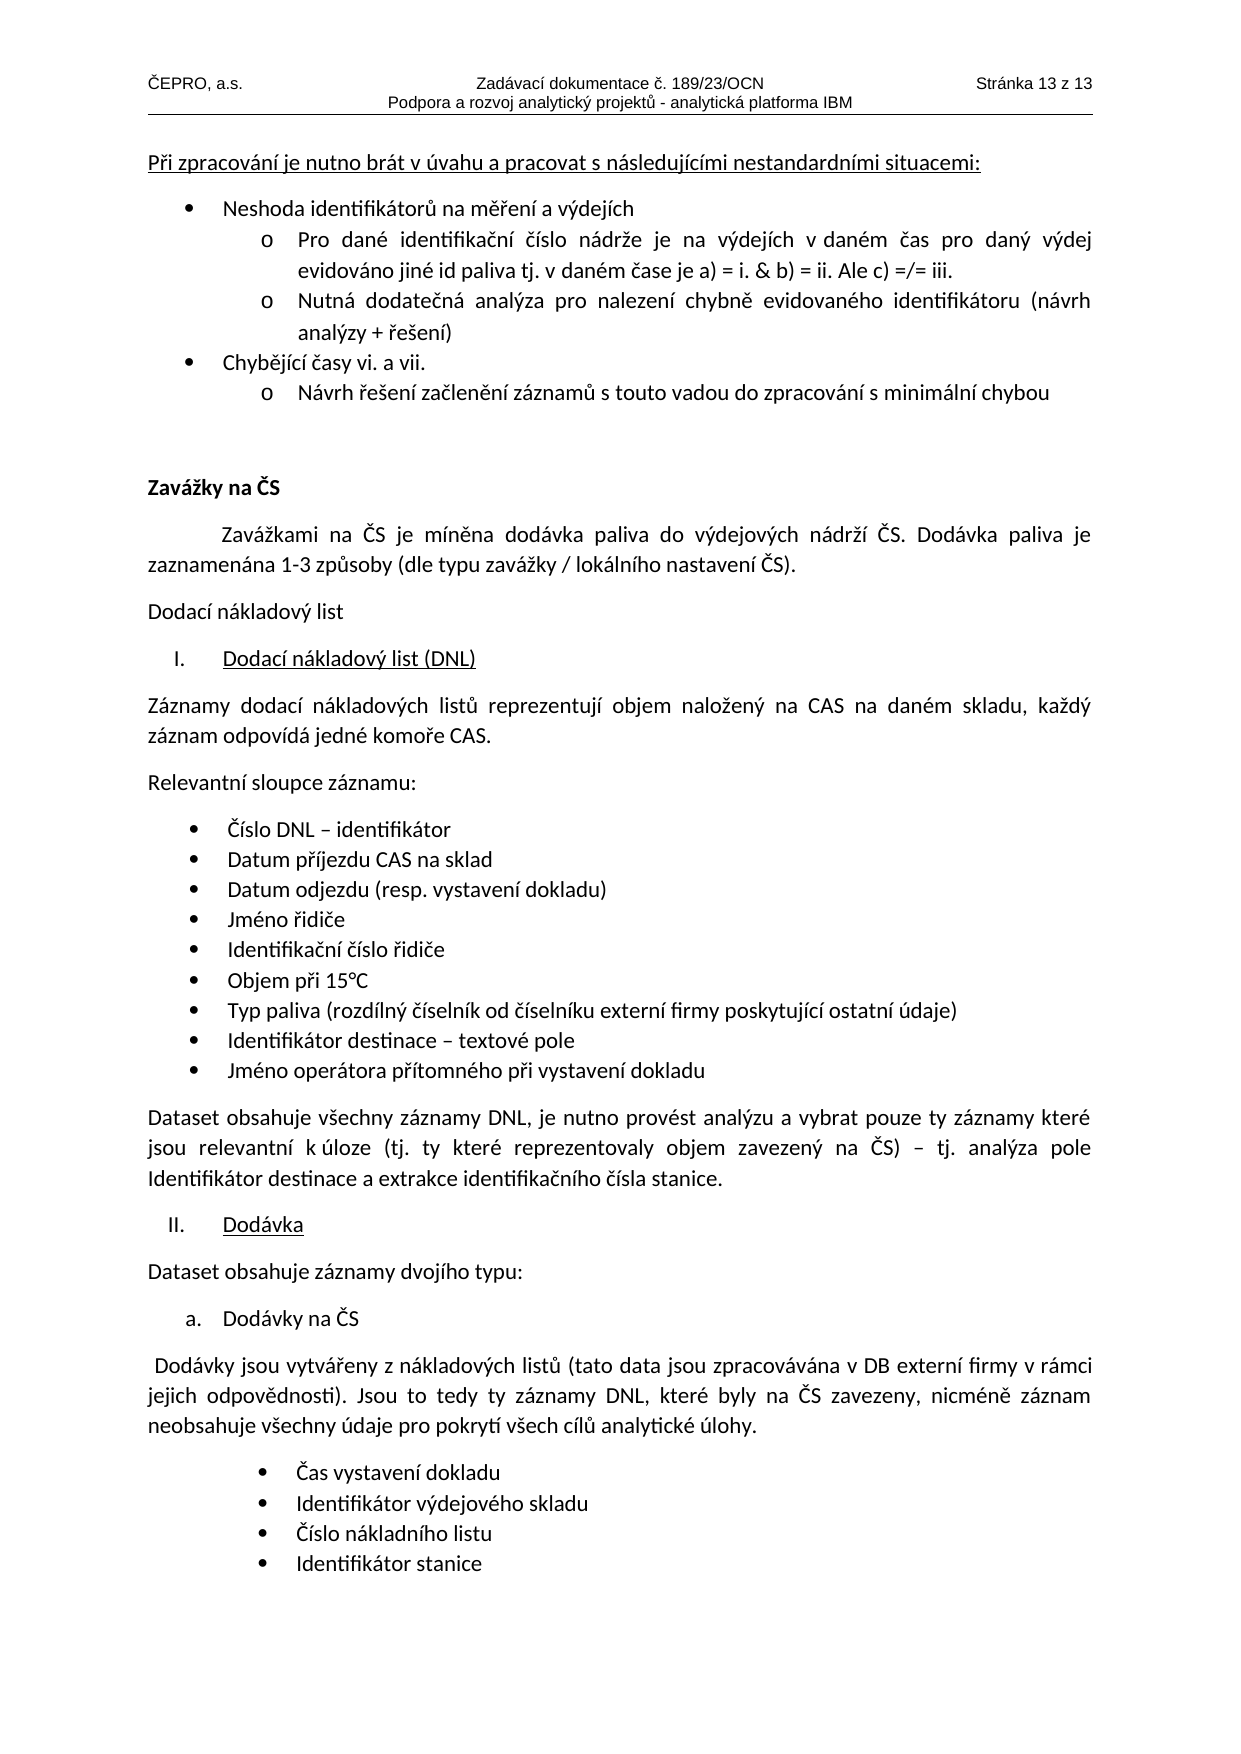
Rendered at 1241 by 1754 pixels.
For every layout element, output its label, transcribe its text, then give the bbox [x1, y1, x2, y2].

text Relevantní sloupce záznamu: [148, 768, 1093, 796]
text Zavážkami na ČS je míněna dodávka paliva do výdejových nádrží ČS. Dodávka paliva je zaznamenána 1-3 způsoby (dle typu zavážky / lokálního nastavení ČS). [148, 520, 1093, 578]
list Pro dané identifikační číslo nádrže je na výdejích v daném čas pro daný výdej evidováno jiné id paliva tj. v daném čase je a) = i. & b) = ii. Ale c) =/= iii. [260, 225, 1093, 284]
text Dodací nákladový list [148, 597, 1093, 625]
list Dodávky na ČS [185, 1304, 1093, 1332]
text Záznamy dodací nákladových listů reprezentují objem naložený na CAS na daném skladu, každý záznam odpovídá jedné komoře CAS. [148, 691, 1093, 749]
list Jméno operátora přítomného při vystavení dokladu [190, 1056, 1093, 1084]
list Datum příjezdu CAS na sklad [190, 845, 1093, 873]
list Datum odjezdu (resp. vystavení dokladu) [190, 875, 1093, 903]
list Jméno řidiče [190, 905, 1093, 933]
list Identifikátor stanice [258, 1549, 1093, 1577]
text Zavážky na ČS [148, 473, 1093, 501]
list Dodací nákladový list (DNL) [185, 644, 1093, 672]
text Dataset obsahuje záznamy dvojího typu: [148, 1257, 1093, 1285]
list Dodávka [185, 1211, 1093, 1238]
list Číslo nákladního listu [258, 1519, 1093, 1547]
list Chybějící časy vi. a vii. [185, 348, 1093, 376]
list Identifikátor destinace – textové pole [190, 1026, 1093, 1054]
list Identifikační číslo řidiče [190, 936, 1093, 963]
list Typ paliva (rozdílný číselník od číselníku externí firmy poskytující ostatní údaje) [190, 996, 1093, 1024]
list Návrh řešení začlenění záznamů s touto vadou do zpracování s minimální chybou [260, 378, 1093, 407]
list Čas vystavení dokladu [258, 1458, 1093, 1486]
list Nutná dodatečná analýza pro nalezení chybně evidovaného identifikátoru (návrh analýzy + řešení) [260, 286, 1093, 346]
text Dodávky jsou vytvářeny z nákladových listů (tato data jsou zpracovávána v DB externí firmy v rámci jejich odpovědnosti). Jsou to tedy ty záznamy DNL, které byly na ČS zavezeny, nicméně záznam neobsahuje všechny údaje pro pokrytí všech cílů analytické úlohy. [148, 1351, 1093, 1439]
list Neshoda identifikátorů na měření a výdejích [185, 194, 1093, 222]
text Dataset obsahuje všechny záznamy DNL, je nutno provést analýzu a vybrat pouze ty záznamy které jsou relevantní k úloze (tj. ty které reprezentovaly objem zavezený na ČS) – tj. analýza pole Identifikátor destinace a extrakce identifikačního čísla stanice. [148, 1103, 1093, 1192]
list Objem při 15°C [190, 966, 1093, 994]
list Číslo DNL – identifikátor [190, 815, 1093, 843]
text Při zpracování je nutno brát v úvahu a pracovat s následujícími nestandardními situacemi: [148, 148, 1093, 176]
list Identifikátor výdejového skladu [258, 1489, 1093, 1517]
